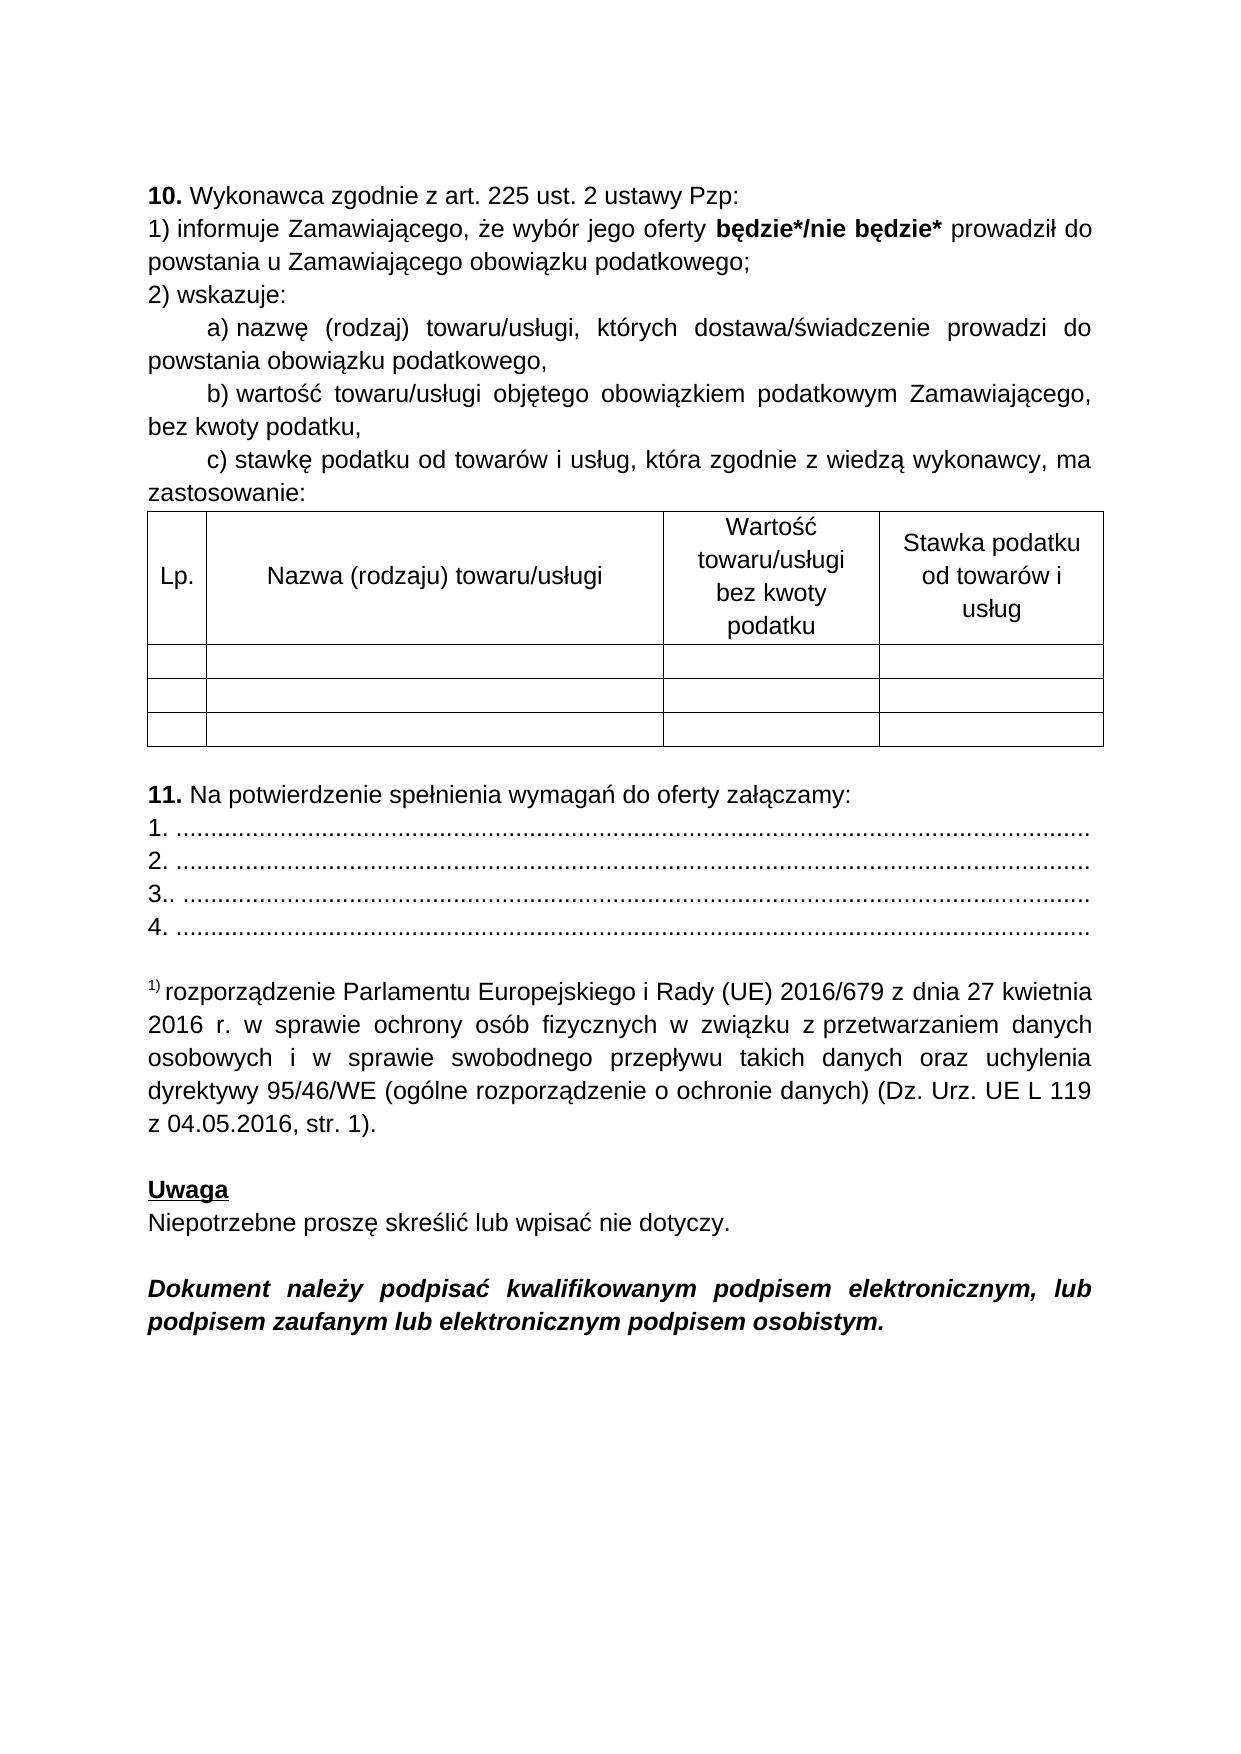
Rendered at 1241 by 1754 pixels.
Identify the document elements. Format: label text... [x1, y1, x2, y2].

table_cell [207, 713, 663, 746]
table_header Wartość towaru/usługi bez kwoty podatku [664, 512, 879, 643]
table_cell [148, 645, 206, 678]
text b) wartość towaru/usługi objętego obowiązkiem podatkowym Zamawiającego, bez kwoty podatku, [148, 379, 1093, 441]
table_cell [880, 713, 1103, 746]
text Dokument należy podpisać kwalifikowanym podpisem elektronicznym, lub podpisem zaufanym lub elektronicznym podpisem osobistym. [148, 1273, 1093, 1335]
table_cell [664, 645, 879, 678]
text Uwaga [148, 1175, 1093, 1204]
text 2. .................................................................................................................................... [148, 846, 1093, 874]
text c) stawkę podatku od towarów i usług, która zgodnie z wiedzą wykonawcy, ma zastosowanie: [148, 445, 1093, 507]
text 1. .................................................................................................................................... [148, 813, 1093, 842]
table_cell [207, 679, 663, 712]
text Niepotrzebne proszę skreślić lub wpisać nie dotyczy. [148, 1208, 1093, 1237]
table_header Stawka podatku od towarów i usług [880, 512, 1103, 643]
text 1) informuje Zamawiającego, że wybór jego oferty będzie*/nie będzie* prowadził do powstania u Zamawiającego obowiązku podatkowego; [148, 214, 1093, 275]
table_cell [207, 645, 663, 678]
text 1) rozporządzenie Parlamentu Europejskiego i Rady (UE) 2016/679 z dnia 27 kwietnia 2016 r. w sprawie ochrony osób fizycznych w związku z przetwarzaniem danych osobowych i w sprawie swobodnego przepływu takich danych oraz uchylenia dyrektywy 95/46/WE (ogólne rozporządzenie o ochronie danych) (Dz. Urz. UE L 119 z 04.05.2016, str. 1). [148, 977, 1093, 1138]
text 2) wskazuje: [148, 280, 1093, 308]
table_cell [880, 679, 1103, 712]
text 3.. ................................................................................................................................... [148, 879, 1093, 908]
table_header Nazwa (rodzaju) towaru/usługi [207, 512, 663, 643]
table_header Lp. [148, 512, 206, 643]
table_cell [148, 679, 206, 712]
table_cell [664, 713, 879, 746]
text 4. .................................................................................................................................... [148, 912, 1093, 941]
table_cell [880, 645, 1103, 678]
text a) nazwę (rodzaj) towaru/usługi, których dostawa/świadczenie prowadzi do powstania obowiązku podatkowego, [148, 313, 1093, 374]
table_cell [664, 679, 879, 712]
table_cell [148, 713, 206, 746]
text 11. Na potwierdzenie spełnienia wymagań do oferty załączamy: [148, 780, 1093, 808]
text 10. Wykonawca zgodnie z art. 225 ust. 2 ustawy Pzp: [148, 181, 1093, 209]
